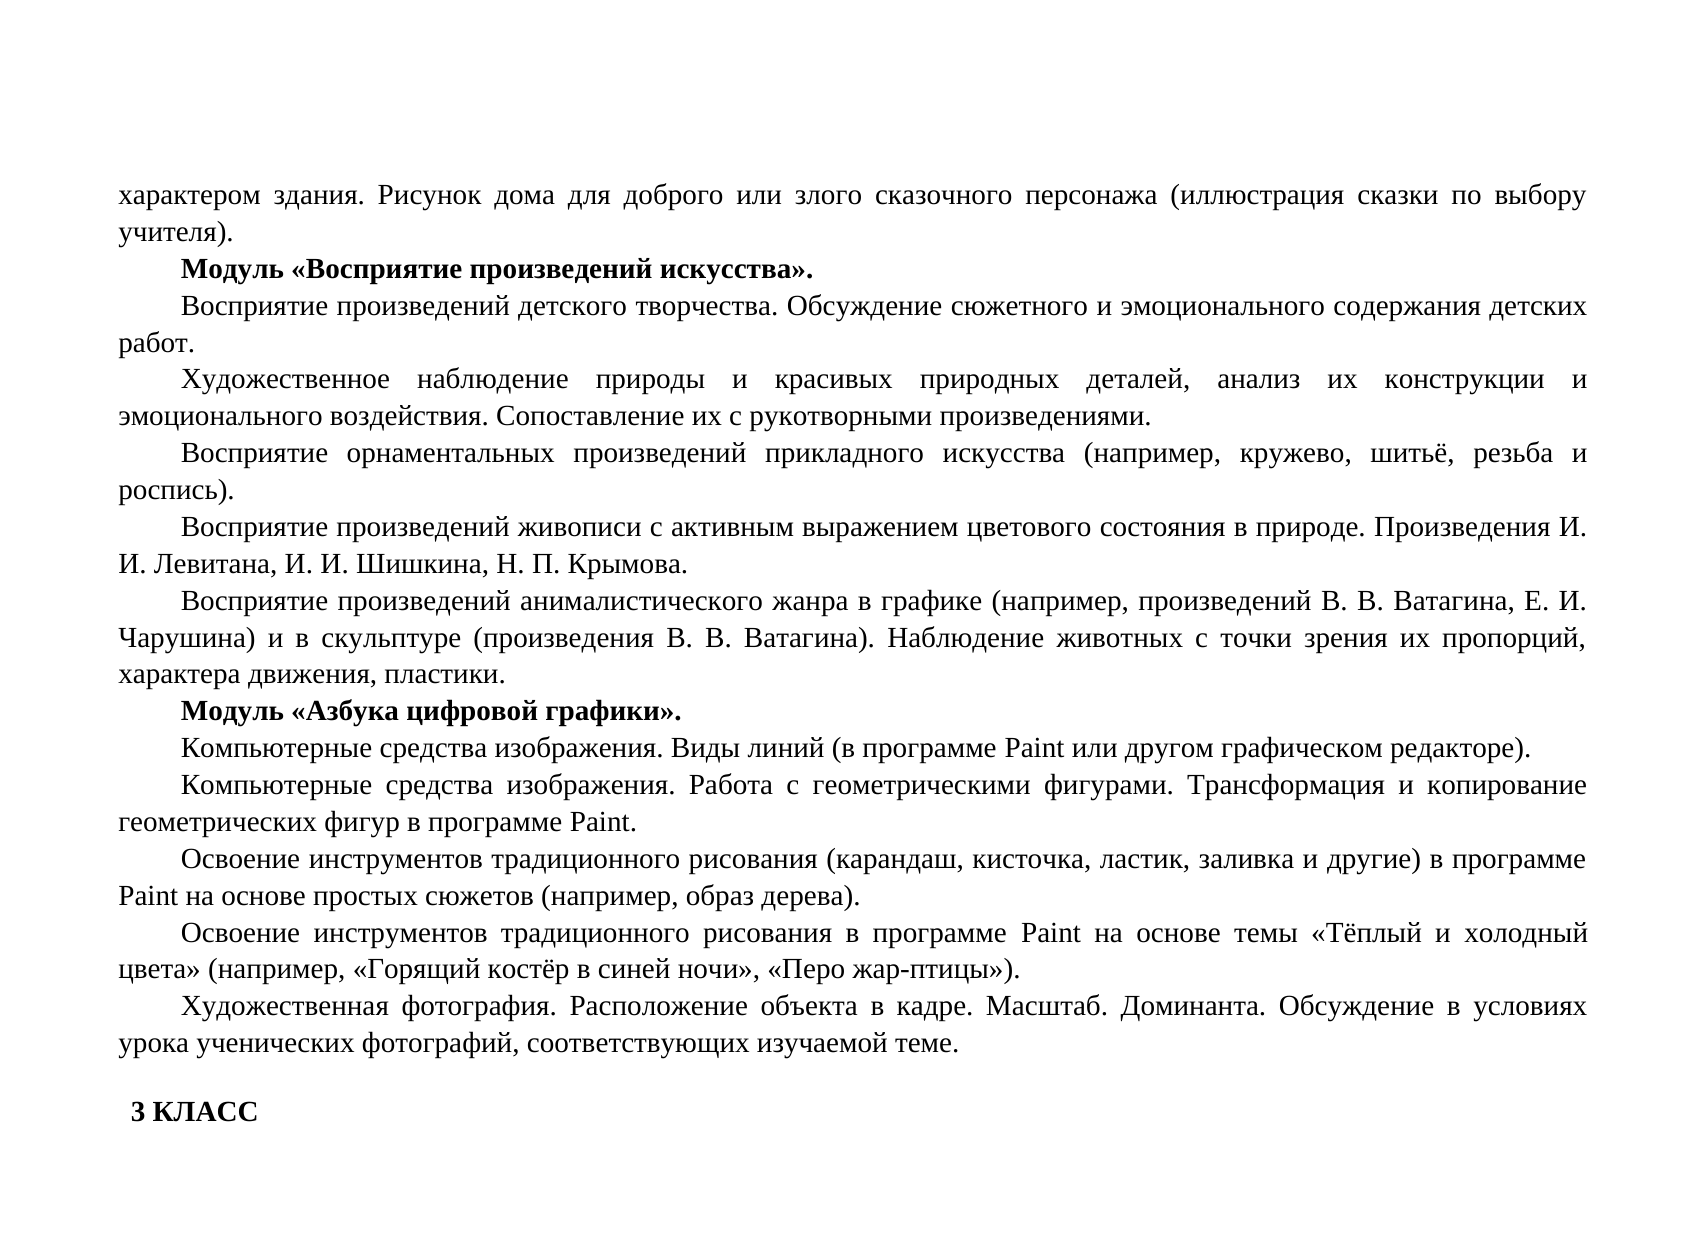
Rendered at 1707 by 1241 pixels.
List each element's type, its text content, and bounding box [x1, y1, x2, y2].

text Освоение инструментов традиционного рисования в программе Paint на основе темы «Тёплый и холодный цвета» (например, «Горящий костёр в синей ночи», «Перо жар-птицы»). [118, 915, 1588, 985]
text Модуль «Азбука цифровой графики». [118, 693, 1588, 727]
text Художественная фотография. Расположение объекта в кадре. Масштаб. Доминанта. Обсуждение в условиях урока ученических фотографий, соответствующих изучаемой теме. [118, 988, 1588, 1059]
text Восприятие произведений детского творчества. Обсуждение сюжетного и эмоционального содержания детских работ. [118, 288, 1588, 358]
text Восприятие произведений живописи с активным выражением цветового состояния в природе. Произведения И. И. Левитана, И. И. Шишкина, Н. П. Крымова. [118, 509, 1588, 579]
text Освоение инструментов традиционного рисования (карандаш, кисточка, ластик, заливка и другие) в программе Paint на основе простых сюжетов (например, образ дерева). [118, 841, 1588, 911]
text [118, 177, 1588, 248]
text Компьютерные средства изображения. Виды линий (в программе Paint или другом графическом редакторе). [118, 730, 1588, 764]
text Компьютерные средства изображения. Работа с геометрическими фигурами. Трансформация и копирование геометрических фигур в программе Paint. [118, 767, 1588, 838]
text 3 КЛАСС [131, 1094, 1588, 1128]
text Модуль «Восприятие произведений искусства». [118, 251, 1588, 284]
text Восприятие орнаментальных произведений прикладного искусства (например, кружево, шитьё, резьба и роспись). [118, 435, 1588, 506]
text Художественное наблюдение природы и красивых природных деталей, анализ их конструкции и эмоционального воздействия. Сопоставление их с рукотворными произведениями. [118, 362, 1588, 432]
text Восприятие произведений анималистического жанра в графике (например, произведений В. В. Ватагина, Е. И. Чарушина) и в скульптуре (произведения В. В. Ватагина). Наблюдение животных с точки зрения их пропорций, характера движения, пластики. [118, 583, 1588, 690]
